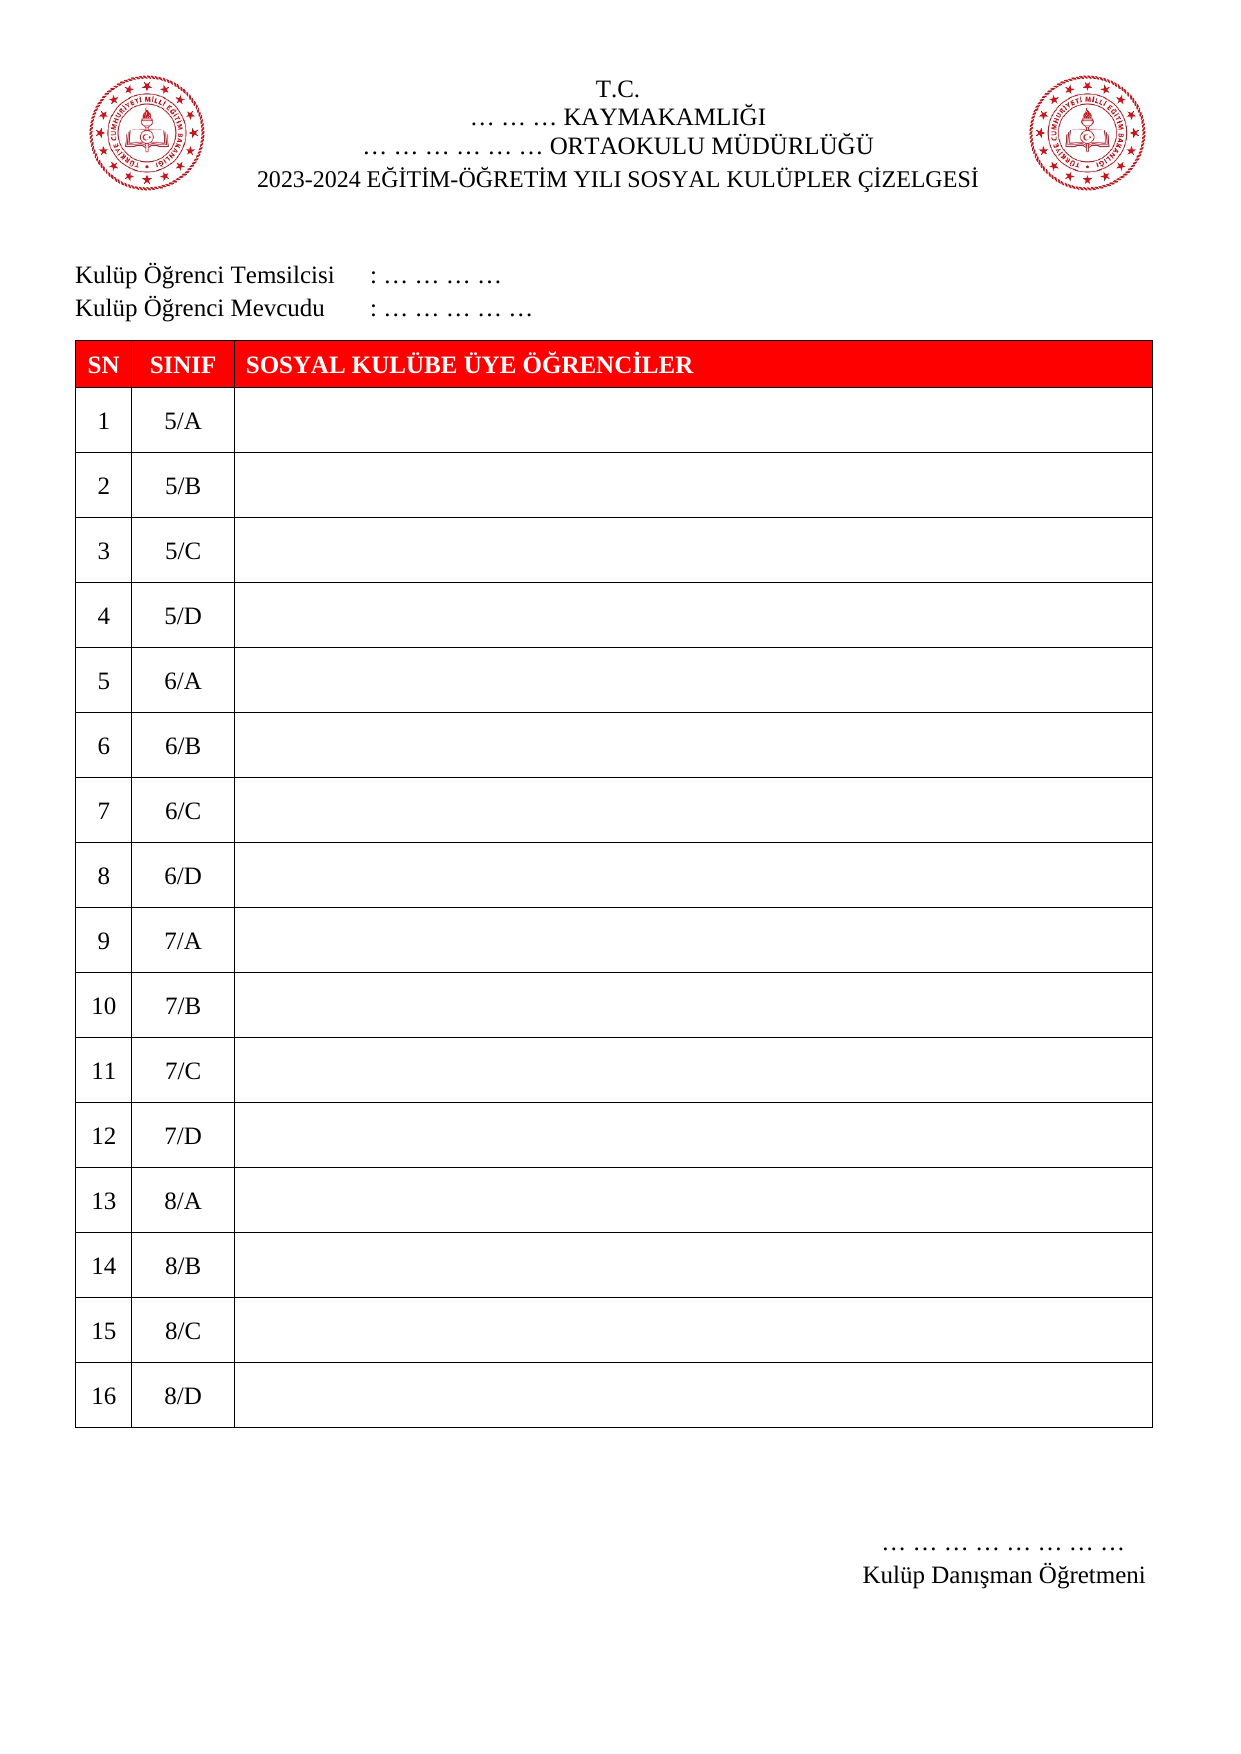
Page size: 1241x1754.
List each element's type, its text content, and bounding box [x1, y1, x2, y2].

table_cell [235, 1103, 1152, 1167]
table_cell [235, 518, 1152, 582]
table_cell 16 [76, 1363, 131, 1427]
table_cell [235, 388, 1152, 452]
table_cell 11 [76, 1038, 131, 1102]
table_cell 6 [76, 713, 131, 777]
table_cell 5/C [132, 518, 234, 582]
table_cell [235, 778, 1152, 842]
table_cell 5/A [132, 388, 234, 452]
table_cell 8/D [132, 1363, 234, 1427]
table_cell 12 [76, 1103, 131, 1167]
table_cell [235, 1038, 1152, 1102]
table_header SINIF [132, 341, 234, 387]
table_header SOSYAL KULÜBE ÜYE ÖĞRENCİLER [235, 341, 1152, 387]
table_cell [235, 1363, 1152, 1427]
table_cell 8/C [132, 1298, 234, 1362]
table_cell [235, 453, 1152, 517]
table_cell [235, 908, 1152, 972]
table_cell 15 [76, 1298, 131, 1362]
table_cell 1 [76, 388, 131, 452]
table_cell 9 [76, 908, 131, 972]
text … … … … … … … … [812, 1527, 1165, 1556]
table_cell [235, 973, 1152, 1037]
table_cell 14 [76, 1233, 131, 1297]
table_cell [235, 583, 1152, 647]
table_cell 7/C [132, 1038, 234, 1102]
table_cell 8 [76, 843, 131, 907]
table_cell 6/B [132, 713, 234, 777]
table_cell 6/C [132, 778, 234, 842]
table_cell [235, 1298, 1152, 1362]
text Kulüp Öğrenci Temsilcisi : … … … … [75, 260, 1165, 289]
picture [87, 73, 207, 193]
table_cell 7 [76, 778, 131, 842]
table_cell [235, 713, 1152, 777]
picture [1027, 73, 1148, 193]
table_cell 8/A [132, 1168, 234, 1232]
table_cell [235, 648, 1152, 712]
table_cell [235, 1233, 1152, 1297]
table_cell [235, 843, 1152, 907]
table_cell 5 [76, 648, 131, 712]
table_cell 5/D [132, 583, 234, 647]
table_cell 3 [76, 518, 131, 582]
table_cell 6/A [132, 648, 234, 712]
table_cell 6/D [132, 843, 234, 907]
text Kulüp Danışman Öğretmeni [812, 1560, 1165, 1589]
table_cell 2 [76, 453, 131, 517]
table_header SN [76, 341, 131, 387]
table_cell 8/B [132, 1233, 234, 1297]
text Kulüp Öğrenci Mevcudu : … … … … … [75, 293, 1165, 322]
table_cell 13 [76, 1168, 131, 1232]
table_cell 7/B [132, 973, 234, 1037]
table_cell 7/A [132, 908, 234, 972]
table_cell 5/B [132, 453, 234, 517]
table_cell 4 [76, 583, 131, 647]
table_cell 10 [76, 973, 131, 1037]
table_cell [235, 1168, 1152, 1232]
table_cell 7/D [132, 1103, 234, 1167]
